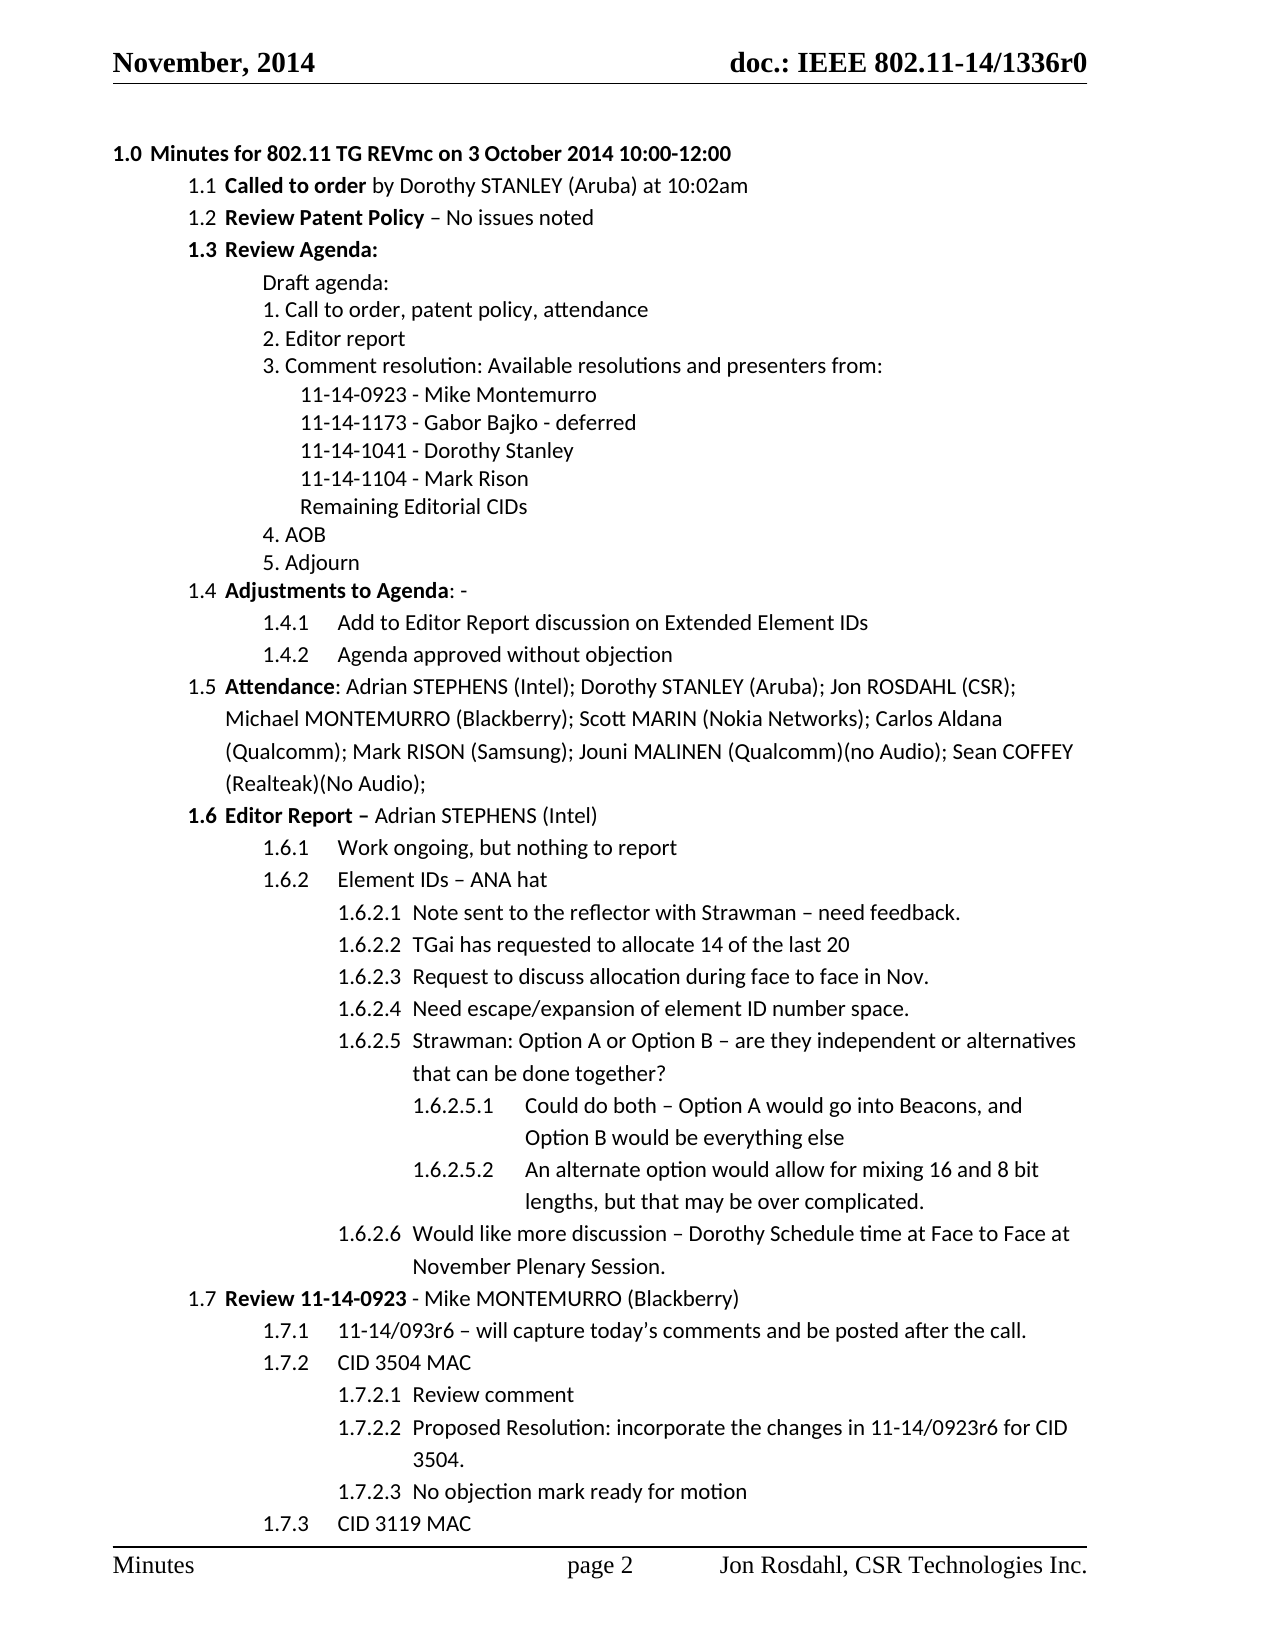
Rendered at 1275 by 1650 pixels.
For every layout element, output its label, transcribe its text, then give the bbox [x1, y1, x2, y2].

list Minutes for 802.11 TG REVmc on 3 October 2014 10:00-12:00 [112, 139, 1087, 167]
list Editor Report – Adrian STEPHENS (Intel) [187, 801, 1087, 829]
list Adjustments to Agenda: - [187, 576, 1087, 604]
list Proposed Resolution: incorporate the changes in 11-14/0923r6 for CID 3504. [337, 1413, 1087, 1473]
list Strawman: Option A or Option B – are they independent or alternatives that can be done together? [337, 1026, 1087, 1087]
list Add to Editor Report discussion on Extended Element IDs [262, 608, 1087, 636]
text 11-14-0923 - Mike Montemurro [300, 380, 1087, 408]
list Request to discuss allocation during face to face in Nov. [337, 962, 1087, 990]
text 11-14-1041 - Dorothy Stanley [300, 436, 1087, 464]
list No objection mark ready for motion [337, 1477, 1087, 1505]
list CID 3119 MAC [262, 1509, 1087, 1537]
list 11-14/093r6 – will capture today’s comments and be posted after the call. [262, 1316, 1087, 1344]
list Agenda approved without objection [262, 640, 1087, 668]
text 4. AOB 5. Adjourn [262, 520, 1087, 576]
text 11-14-1104 - Mark Rison [300, 464, 1087, 492]
list Review Patent Policy – No issues noted [187, 203, 1087, 231]
text Draft agenda: 1. Call to order, patent policy, attendance 2. Editor report 3. Comment resolution: Available resolutions and presenters from: [262, 268, 1087, 380]
list Review comment [337, 1381, 1087, 1408]
list Note sent to the reflector with Strawman – need feedback. [337, 898, 1087, 926]
list Called to order by Dorothy STANLEY (Aruba) at 10:02am [187, 171, 1087, 199]
list Need escape/expansion of element ID number space. [337, 994, 1087, 1022]
list TGai has requested to allocate 14 of the last 20 [337, 930, 1087, 958]
list CID 3504 MAC [262, 1348, 1087, 1376]
list Could do both – Option A would go into Beacons, and Option B would be everything else [412, 1091, 1087, 1151]
list Review Agenda: [187, 235, 1087, 263]
list Attendance: Adrian STEPHENS (Intel); Dorothy STANLEY (Aruba); Jon ROSDAHL (CSR); Michael MONTEMURRO (Blackberry); Scott MARIN (Nokia Networks); Carlos Aldana (Qualcomm); Mark RISON (Samsung); Jouni MALINEN (Qualcomm)(no Audio); Sean COFFEY (Realteak)(No Audio); [187, 672, 1087, 797]
list An alternate option would allow for mixing 16 and 8 bit lengths, but that may be over complicated. [412, 1155, 1087, 1215]
list Review 11-14-0923 - Mike MONTEMURRO (Blackberry) [187, 1284, 1087, 1312]
text Remaining Editorial CIDs [300, 492, 1087, 520]
list Element IDs – ANA hat [262, 866, 1087, 893]
text 11-14-1173 - Gabor Bajko - deferred [300, 408, 1087, 436]
list Would like more discussion – Dorothy Schedule time at Face to Face at November Plenary Session. [337, 1219, 1087, 1280]
list Work ongoing, but nothing to report [262, 833, 1087, 861]
